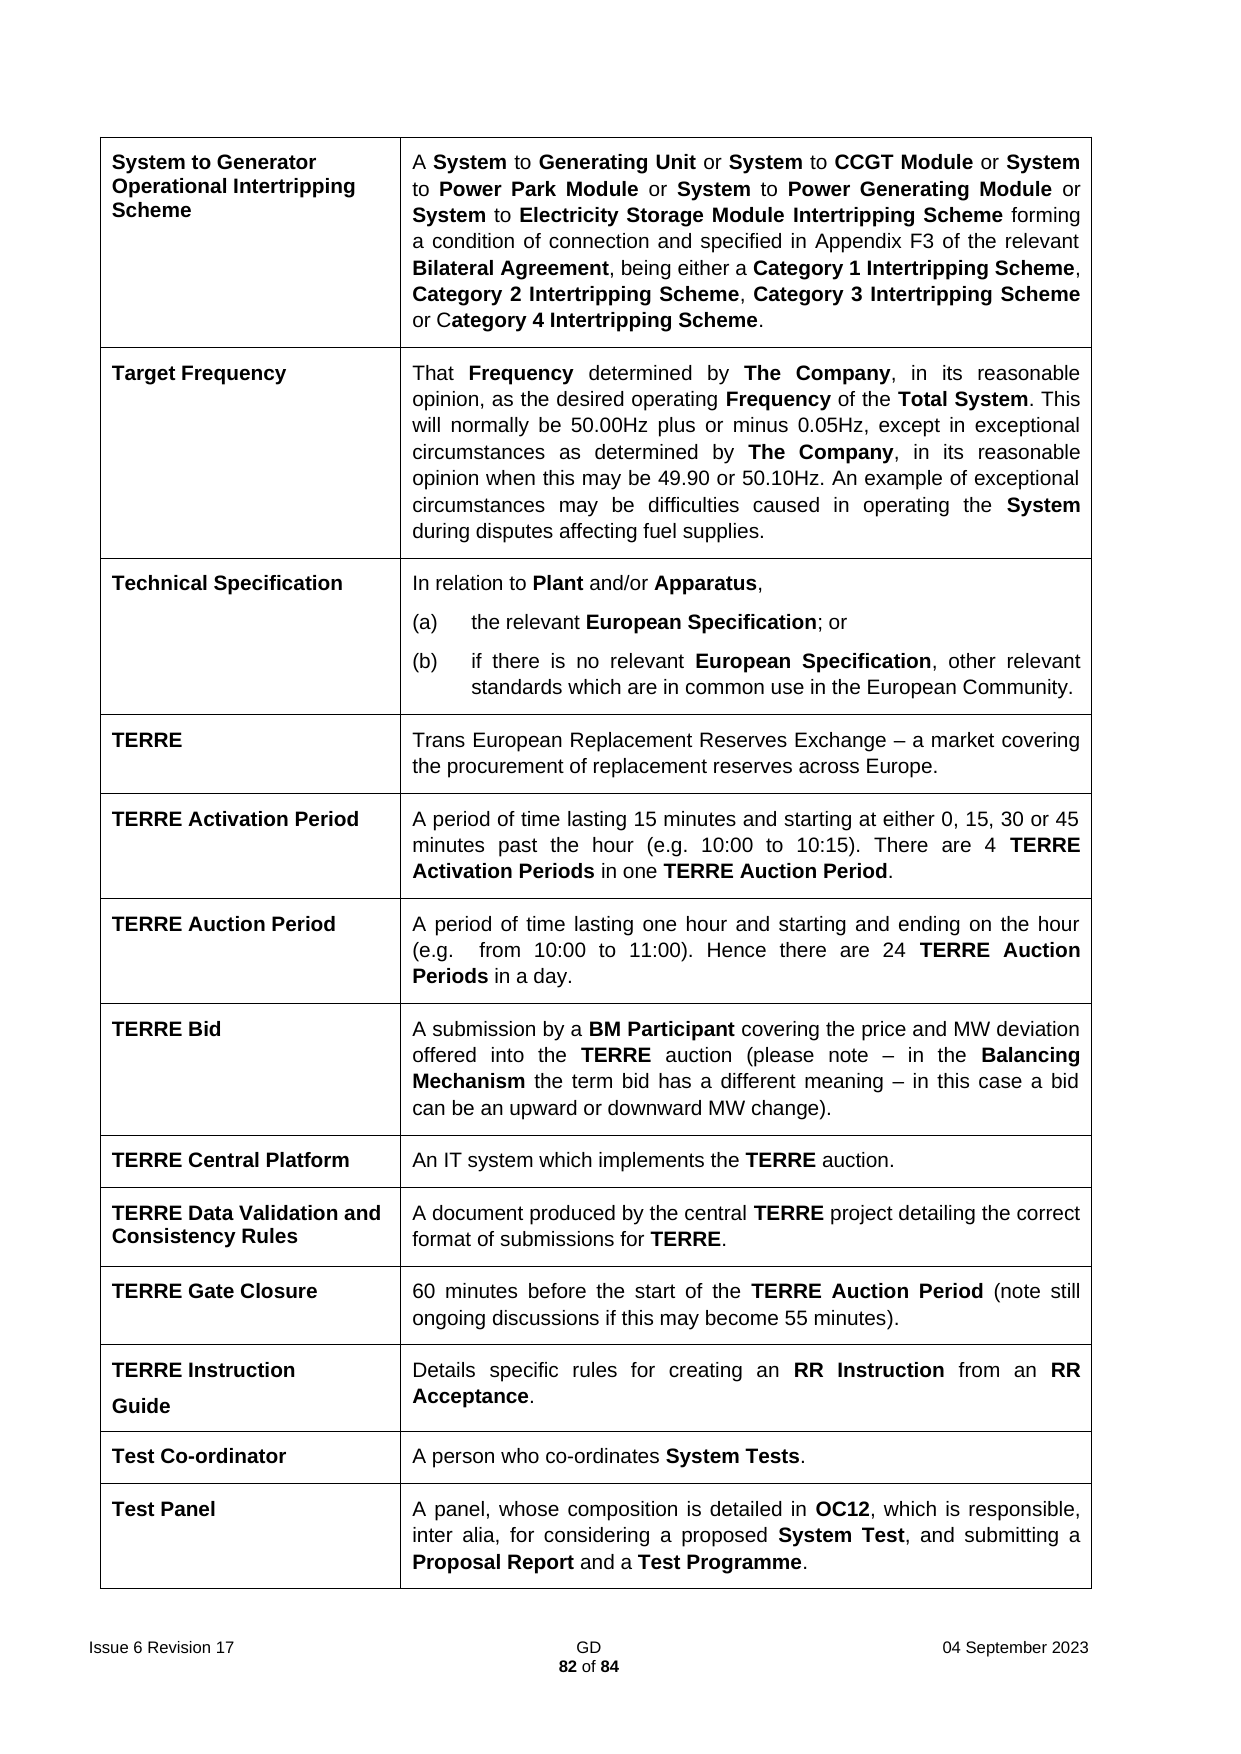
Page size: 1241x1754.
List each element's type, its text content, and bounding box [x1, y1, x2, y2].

table_cell Technical Specification [101, 559, 400, 714]
table_cell A period of time lasting 15 minutes and starting at either 0, 15, 30 or 45 minutes past the hour (e.g. 10:00 to 10:15). There are 4 TERRE Activation Periods in one TERRE Auction Period. [401, 794, 1091, 898]
table_cell A panel, whose composition is detailed in OC12, which is responsible, inter alia, for considering a proposed System Test, and submitting a Proposal Report and a Test Programme. [401, 1484, 1091, 1588]
table_cell Test Panel [101, 1484, 400, 1588]
table_cell A submission by a BM Participant covering the price and MW deviation offered into the TERRE auction (please note – in the Balancing Mechanism the term bid has a different meaning – in this case a bid can be an upward or downward MW change). [401, 1004, 1091, 1134]
table_cell TERRE [101, 715, 400, 793]
table_cell TERRE Auction Period [101, 899, 400, 1003]
table_cell A period of time lasting one hour and starting and ending on the hour (e.g. from 10:00 to 11:00). Hence there are 24 TERRE Auction Periods in a day. [401, 899, 1091, 1003]
table_cell A System to Generating Unit or System to CCGT Module or System to Power Park Module or System to Power Generating Module or System to Electricity Storage Module Intertripping Scheme forming a condition of connection and specified in Appendix F3 of the relevant Bilateral Agreement, being either a Category 1 Intertripping Scheme, Category 2 Intertripping Scheme, Category 3 Intertripping Scheme or Category 4 Intertripping Scheme. [401, 138, 1091, 347]
table_cell Trans European Replacement Reserves Exchange – a market covering the procurement of replacement reserves across Europe. [401, 715, 1091, 793]
table_cell TERRE Central Platform [101, 1136, 400, 1187]
table_cell TERRE Instruction Guide [101, 1345, 400, 1431]
table_cell A person who co-ordinates System Tests. [401, 1432, 1091, 1483]
table_cell TERRE Gate Closure [101, 1267, 400, 1344]
table_cell System to Generator Operational Intertripping Scheme [101, 138, 400, 347]
table_cell TERRE Activation Period [101, 794, 400, 898]
table_cell That Frequency determined by The Company, in its reasonable opinion, as the desired operating Frequency of the Total System. This will normally be 50.00Hz plus or minus 0.05Hz, except in exceptional circumstances as determined by The Company, in its reasonable opinion when this may be 49.90 or 50.10Hz. An example of exceptional circumstances may be difficulties caused in operating the System during disputes affecting fuel supplies. [401, 348, 1091, 558]
table_cell An IT system which implements the TERRE auction. [401, 1136, 1091, 1187]
table_cell Test Co-ordinator [101, 1432, 400, 1483]
table_cell TERRE Data Validation and Consistency Rules [101, 1188, 400, 1266]
table_cell 60 minutes before the start of the TERRE Auction Period (note still ongoing discussions if this may become 55 minutes). [401, 1267, 1091, 1344]
table_cell A document produced by the central TERRE project detailing the correct format of submissions for TERRE. [401, 1188, 1091, 1266]
table_cell TERRE Bid [101, 1004, 400, 1134]
table_cell In relation to Plant and/or Apparatus, (a) the relevant European Specification; or (b) if there is no relevant European Specification, other relevant standards which are in common use in the European Community. [401, 559, 1091, 714]
table_cell Target Frequency [101, 348, 400, 558]
table_cell Details specific rules for creating an RR Instruction from an RR Acceptance. [401, 1345, 1091, 1431]
